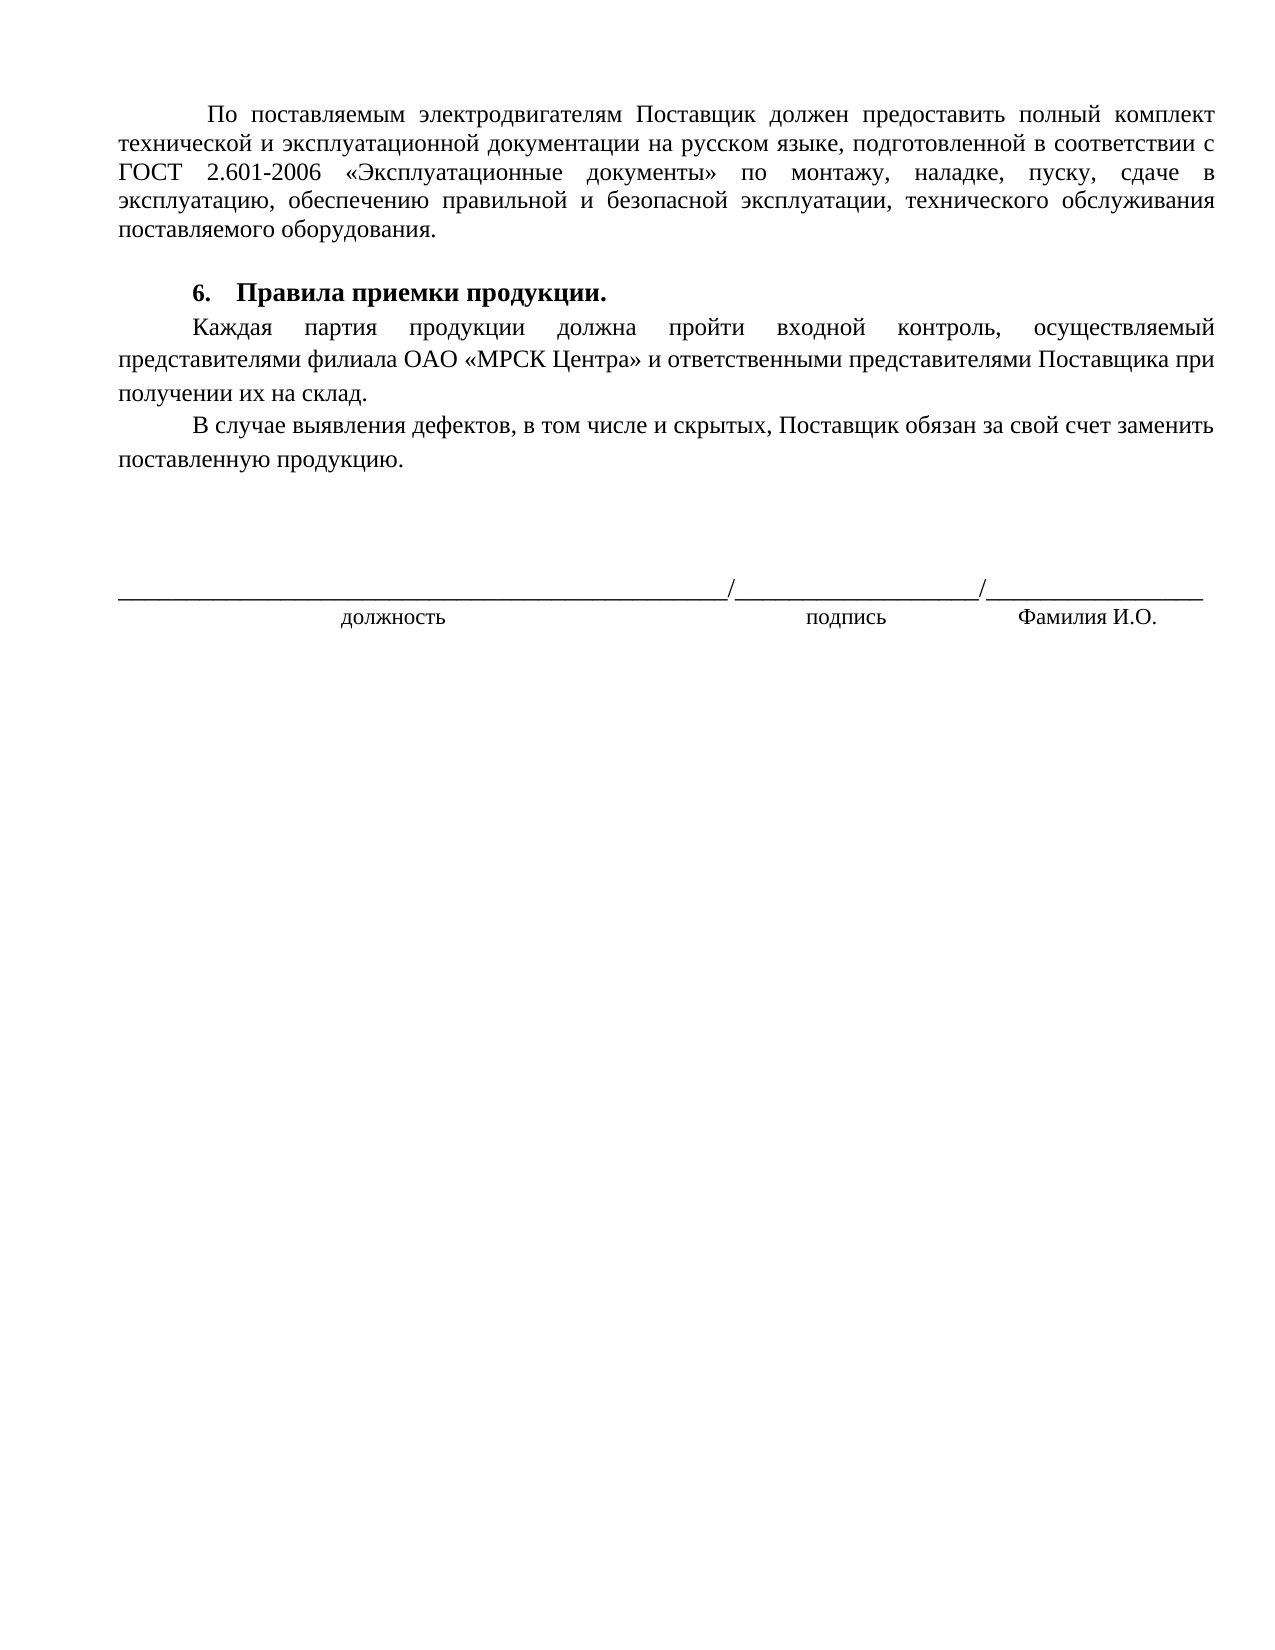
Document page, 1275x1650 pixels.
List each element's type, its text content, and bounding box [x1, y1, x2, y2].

list В случае выявления дефектов, в том числе и скрытых, Поставщик обязан за свой счет заменить поставленную продукцию. [118, 411, 1216, 472]
list Правила приемки продукции. [192, 276, 1216, 307]
text должность подпись Фамилия И.О. [118, 603, 1216, 629]
text _____________________________________________/__________________/________________ [118, 572, 1216, 603]
list По поставляемым электродвигателям Поставщик должен предоставить полный комплект технической и эксплуатационной документации на русском языке, подготовленной в соответствии с ГОСТ 2.601-2006 «Эксплуатационные документы» по монтажу, наладке, пуску, сдаче в эксплуатацию, обеспечению правильной и безопасной эксплуатации, технического обслуживания поставляемого оборудования. [118, 99, 1216, 243]
text Каждая партия продукции должна пройти входной контроль, осуществляемый представителями филиала ОАО «МРСК Центра» и ответственными представителями Поставщика при получении их на склад. [118, 312, 1216, 406]
